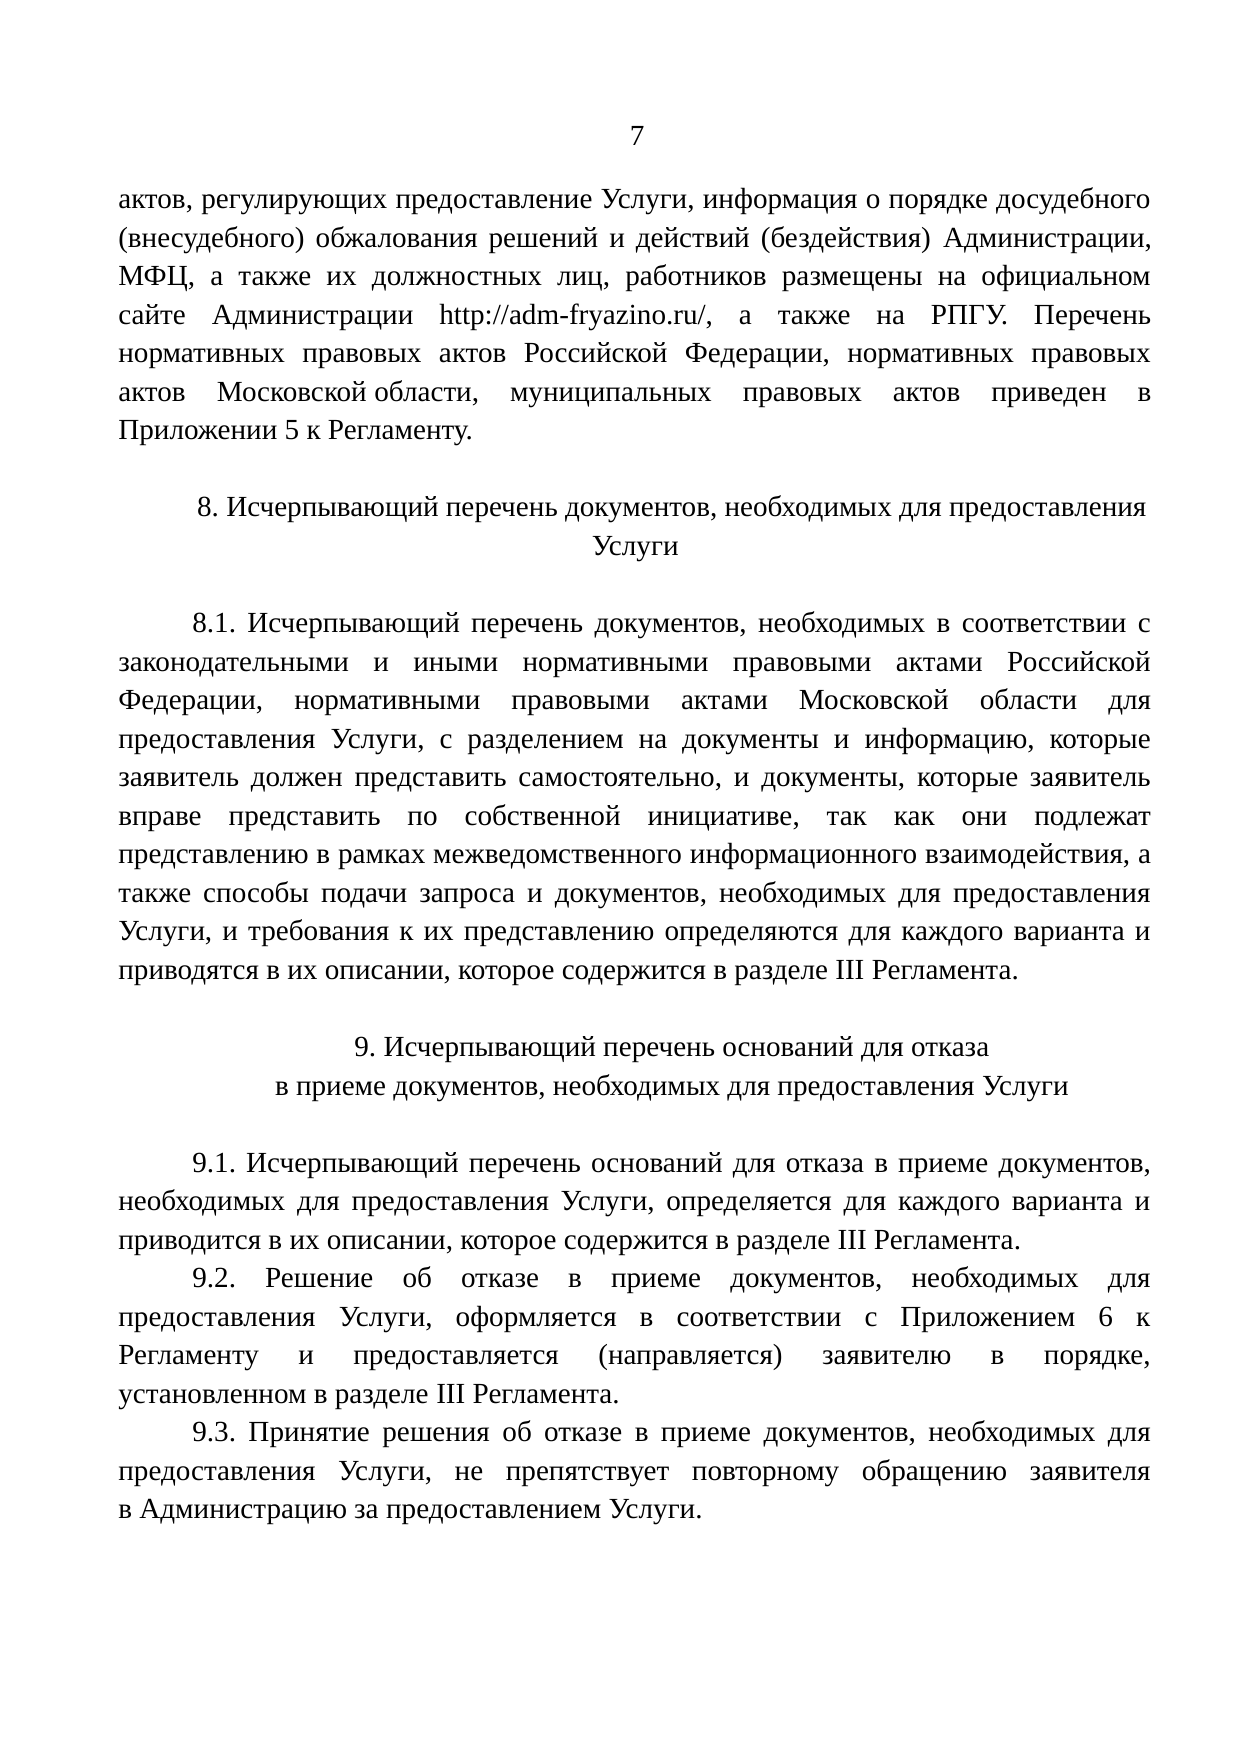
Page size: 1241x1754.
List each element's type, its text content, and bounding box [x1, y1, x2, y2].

text 8. Исчерпывающий перечень документов, необходимых для предоставления Услуги [118, 489, 1152, 562]
text 9.1. Исчерпывающий перечень оснований для отказа в приеме документов, необходимых для предоставления Услуги, определяется для каждого варианта и приводится в их описании, которое содержится в разделе III Регламента. [118, 1145, 1152, 1255]
text в приеме документов, необходимых для предоставления Услуги [118, 1068, 1152, 1101]
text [118, 181, 1152, 446]
text 9.2. Решение об отказе в приеме документов, необходимых для предоставления Услуги, оформляется в соответствии с Приложением 6 к Регламенту и предоставляется (направляется) заявителю в порядке, установленном в разделе III Регламента. [118, 1260, 1152, 1409]
text 9. Исчерпывающий перечень оснований для отказа [118, 1029, 1152, 1063]
text 9.3. Принятие решения об отказе в приеме документов, необходимых для предоставления Услуги, не препятствует повторному обращению заявителя в Администрацию за предоставлением Услуги. [118, 1414, 1152, 1525]
text 8.1. Исчерпывающий перечень документов, необходимых в соответствии с законодательными и иными нормативными правовыми актами Российской Федерации, нормативными правовыми актами Московской области для предоставления Услуги, с разделением на документы и информацию, которые заявитель должен представить самостоятельно, и документы, которые заявитель вправе представить по собственной инициативе, так как они подлежат представлению в рамках межведомственного информационного взаимодействия, а также способы подачи запроса и документов, необходимых для предоставления Услуги, и требования к их представлению определяются для каждого варианта и приводятся в их описании, которое содержится в разделе III Регламента. [118, 605, 1152, 986]
